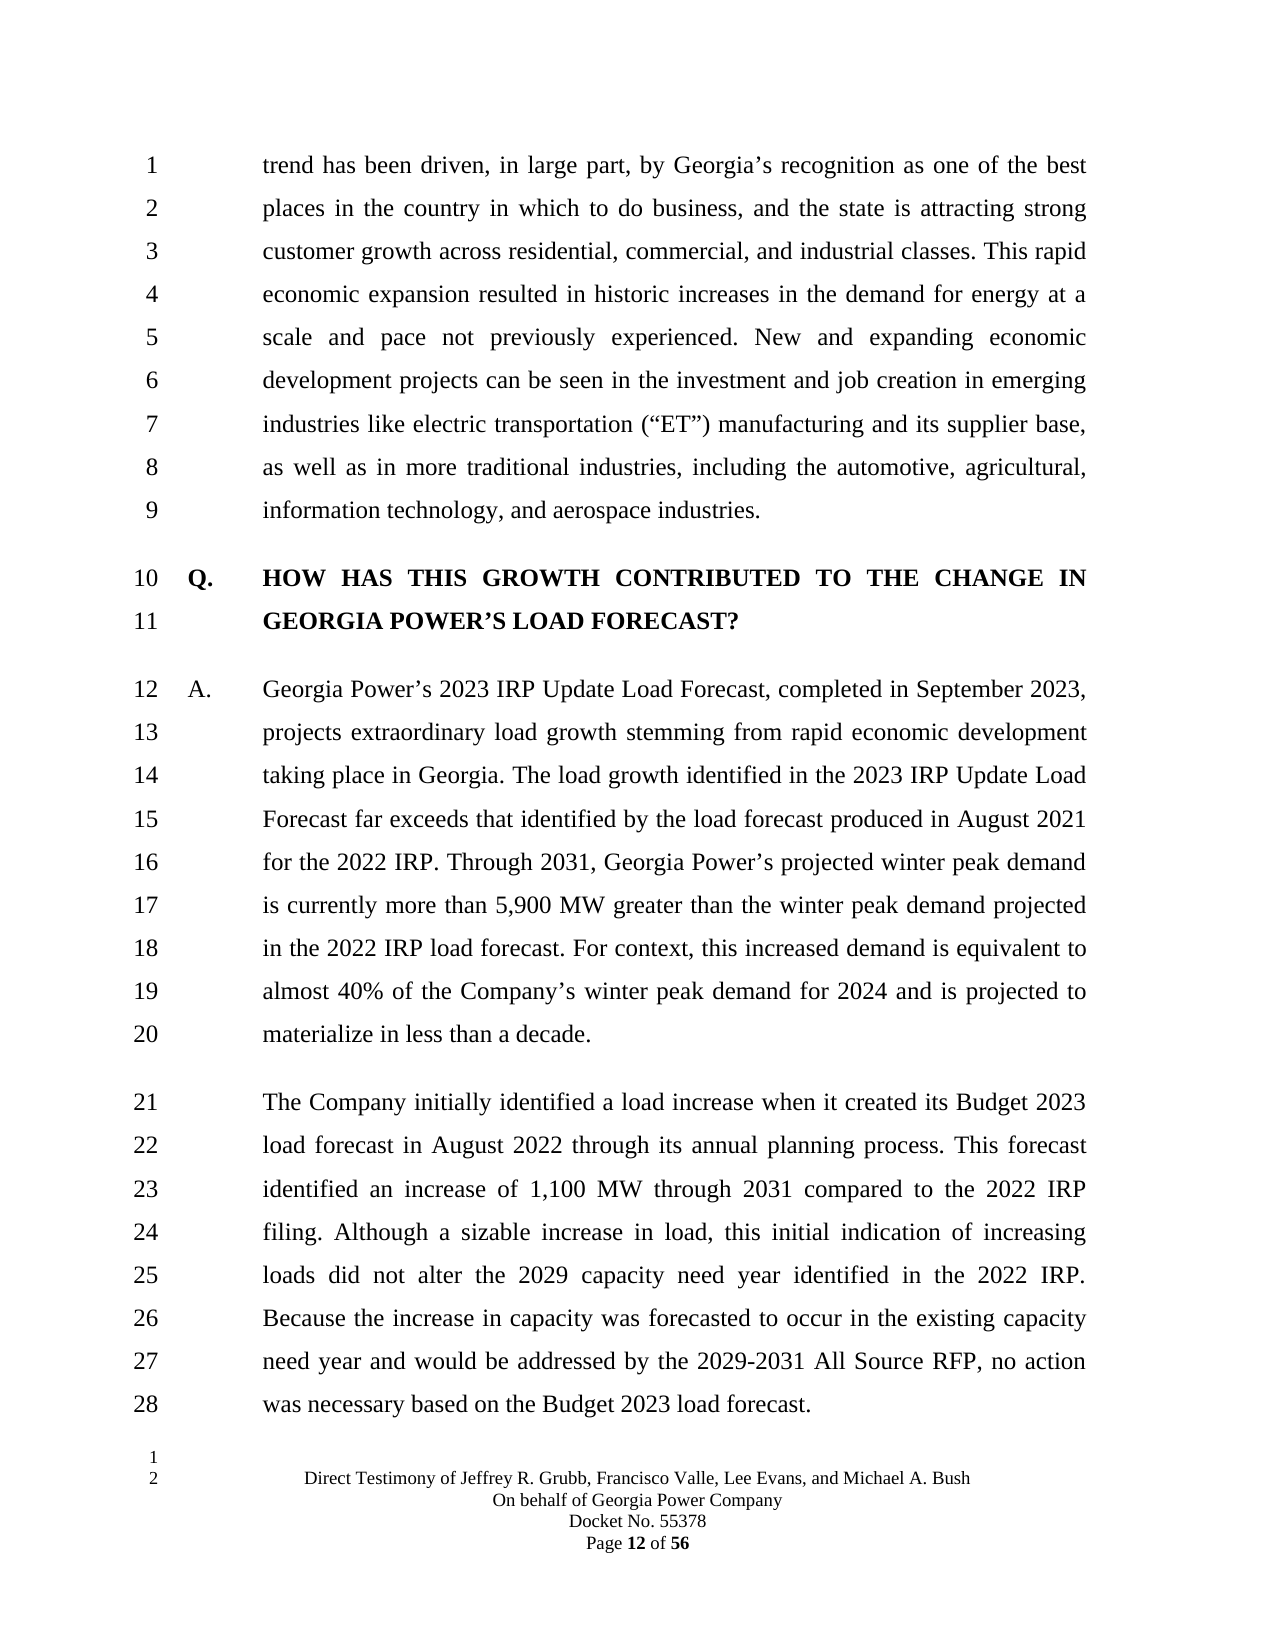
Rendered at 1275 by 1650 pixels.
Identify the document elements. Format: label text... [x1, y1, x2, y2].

subtitle Q. HOW HAS THIS GROWTH CONTRIBUTED TO THE CHANGE IN GEORGIA POWER’S LOAD FORECAST? [187, 563, 1087, 635]
text A. Georgia Power’s 2023 IRP Update Load Forecast, completed in September 2023, projects extraordinary load growth stemming from rapid economic development taking place in Georgia. The load growth identified in the 2023 IRP Update Load Forecast far exceeds that identified by the load forecast produced in August 2021 for the 2022 IRP. Through 2031, Georgia Power’s projected winter peak demand is currently more than 5,900 MW greater than the winter peak demand projected in the 2022 IRP load forecast. For context, this increased demand is equivalent to almost 40% of the Company’s winter peak demand for 2024 and is projected to materialize in less than a decade. [187, 674, 1087, 1048]
text The Company initially identified a load increase when it created its Budget 2023 load forecast in August 2022 through its annual planning process. This forecast identified an increase of 1,100 MW through 2031 compared to the 2022 IRP filing. Although a sizable increase in load, this initial indication of increasing loads did not alter the 2029 capacity need year identified in the 2022 IRP. Because the increase in capacity was forecasted to occur in the existing capacity need year and would be addressed by the 2029-2031 All Source RFP, no action was necessary based on the Budget 2023 load forecast. [262, 1087, 1087, 1418]
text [187, 150, 1087, 524]
